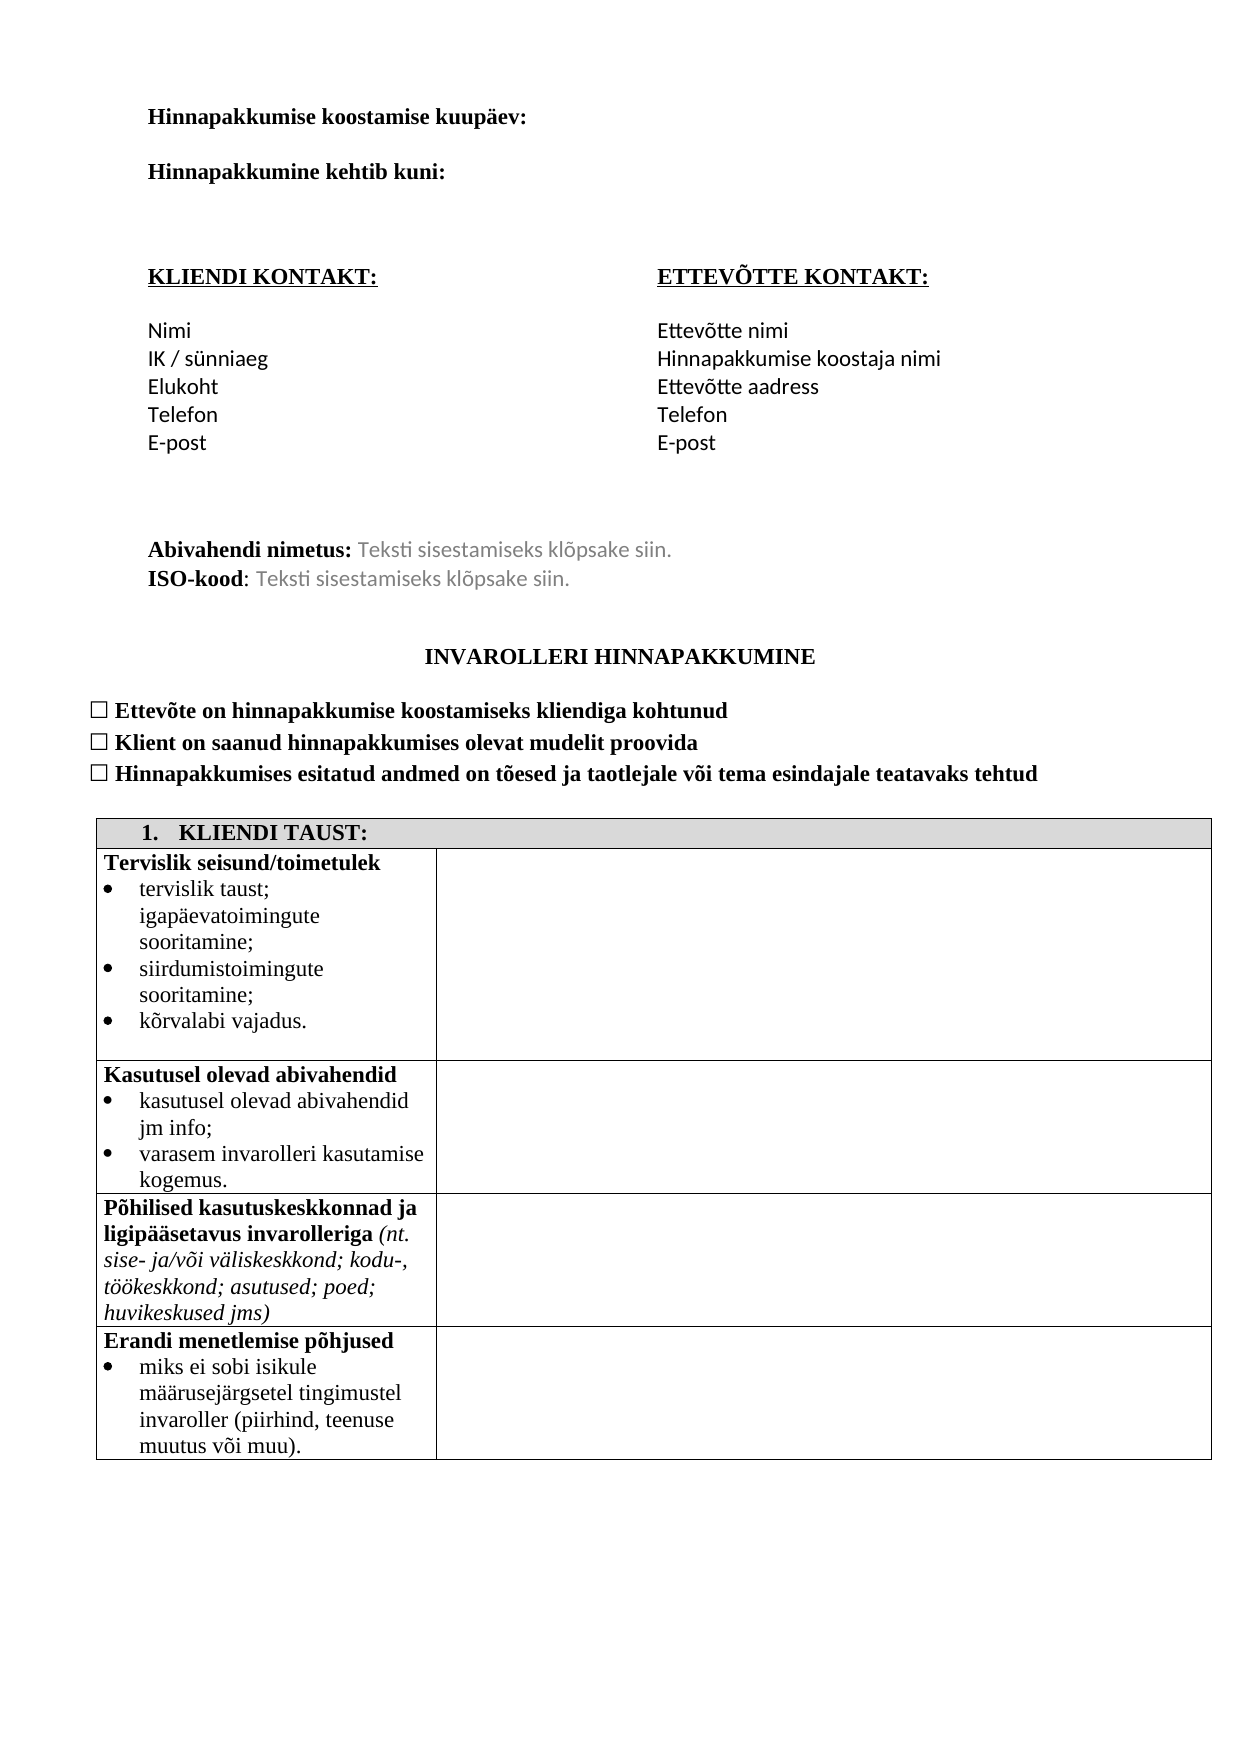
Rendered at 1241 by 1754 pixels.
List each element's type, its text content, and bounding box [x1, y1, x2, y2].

text ETTEVÕTTE KONTAKT: [657, 263, 1093, 289]
table_cell Kasutusel olevad abivahendid kasutusel olevad abivahendid jm info; varasem invarolleri kasutamise kogemus. [97, 1061, 436, 1193]
table_cell Erandi menetlemise põhjused miks ei sobi isikule määrusejärgsetel tingimustel invaroller (piirhind, teenuse muutus või muu). [97, 1327, 436, 1458]
text Hinnapakkumises esitatud andmed on tõesed ja taotlejale või tema esindajale teatavaks tehtud [88, 757, 1093, 788]
table_cell [437, 849, 1211, 1060]
table_cell [437, 1194, 1211, 1326]
text KLIENDI KONTAKT: [148, 263, 583, 289]
text Hinnapakkumine kehtib kuni: [148, 158, 1093, 184]
text INVAROLLERI HINNAPAKKUMINE [148, 643, 1093, 669]
table_cell Tervislik seisund/toimetulek tervislik taust; igapäevatoimingute sooritamine; siirdumistoimingute sooritamine; kõrvalabi vajadus. [97, 849, 436, 1060]
table_cell [437, 1061, 1211, 1193]
text Abivahendi nimetus: [148, 535, 1093, 563]
text ISO-kood: [148, 563, 1093, 592]
table_header KLIENDI TAUST: [97, 819, 1211, 848]
text Klient on saanud hinnapakkumises olevat mudelit proovida [88, 726, 1093, 757]
text Ettevõte on hinnapakkumise koostamiseks kliendiga kohtunud [88, 694, 1093, 726]
table_cell [437, 1327, 1211, 1458]
table_cell Põhilised kasutuskeskkonnad ja ligipääsetavus invarolleriga (nt. sise- ja/või väliskeskkond; kodu-, töökeskkond; asutused; poed; huvikeskused jms) [97, 1194, 436, 1326]
